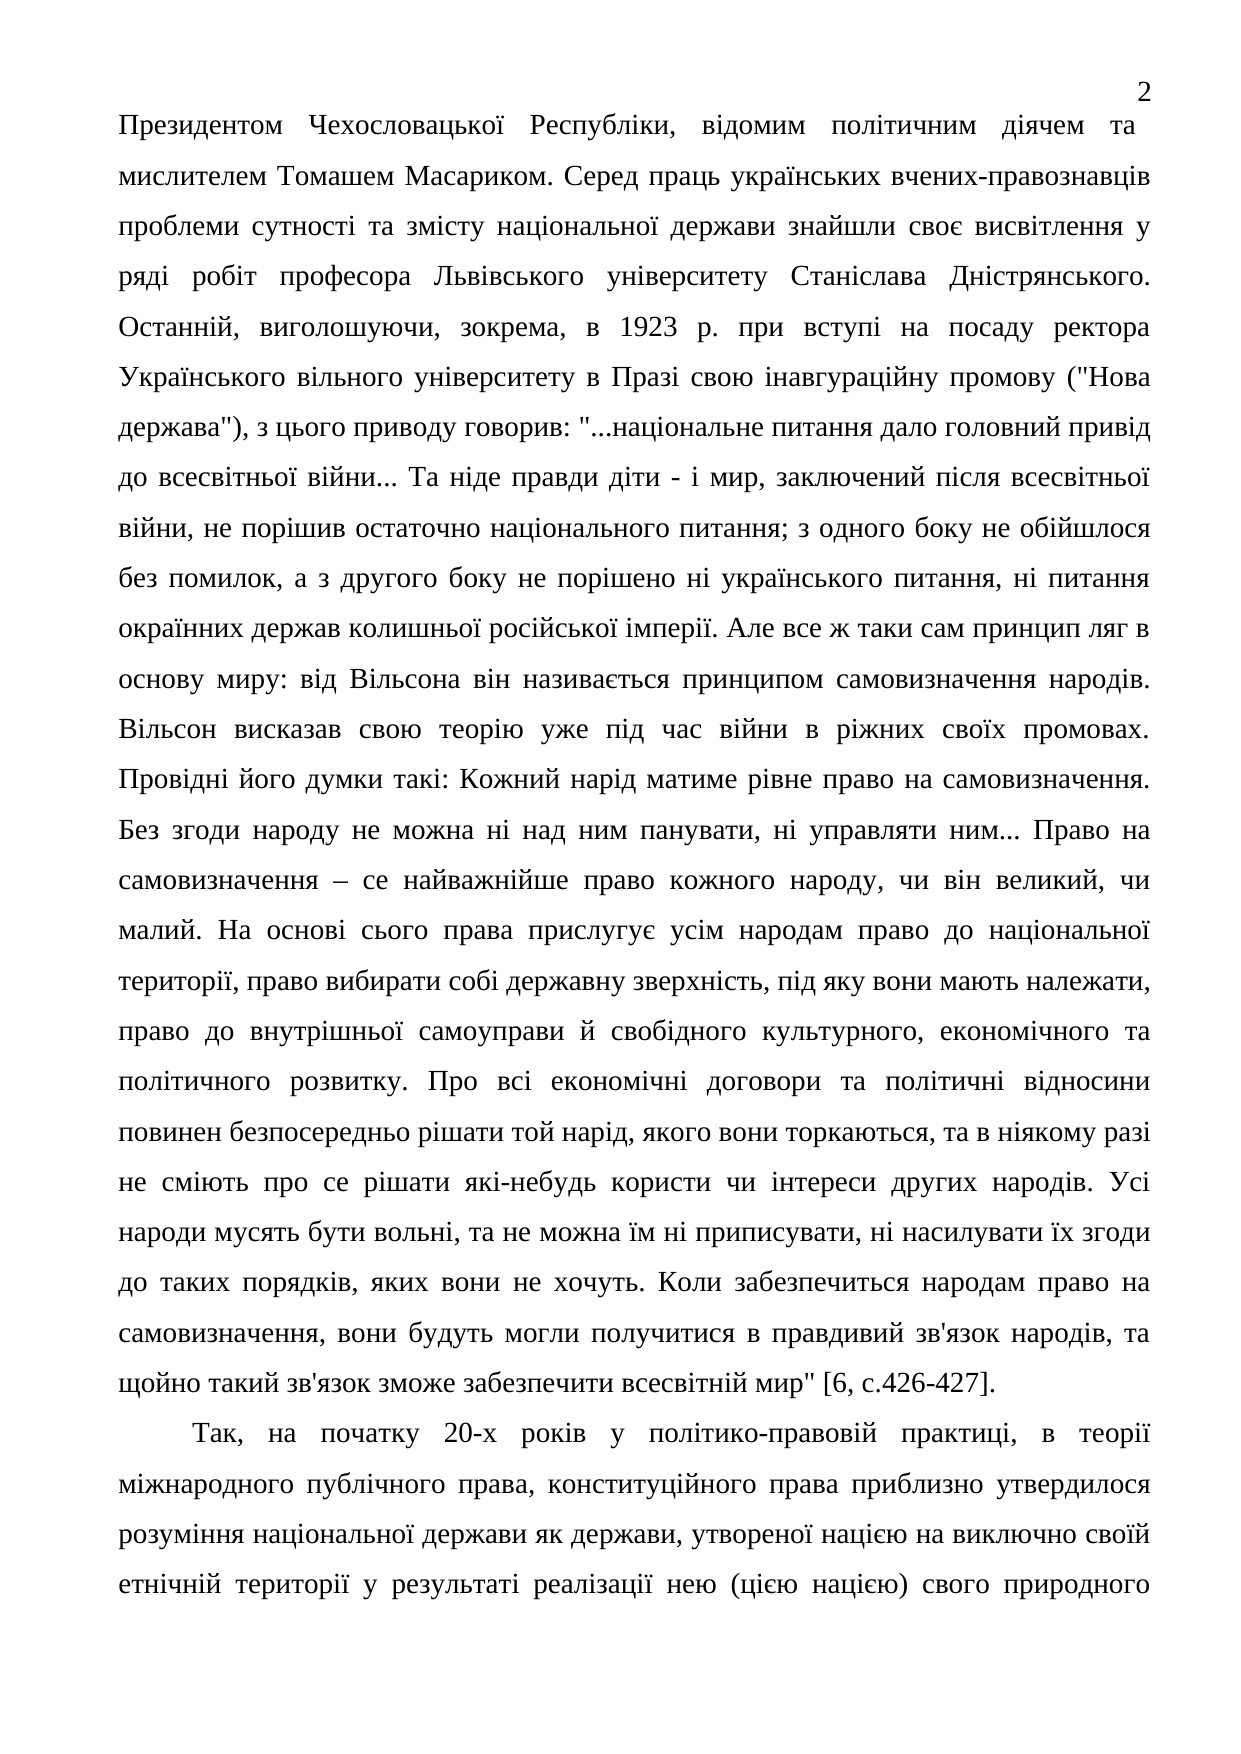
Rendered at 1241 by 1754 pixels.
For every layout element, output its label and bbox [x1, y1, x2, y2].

text [118, 1416, 1152, 1600]
text [118, 107, 1152, 1399]
